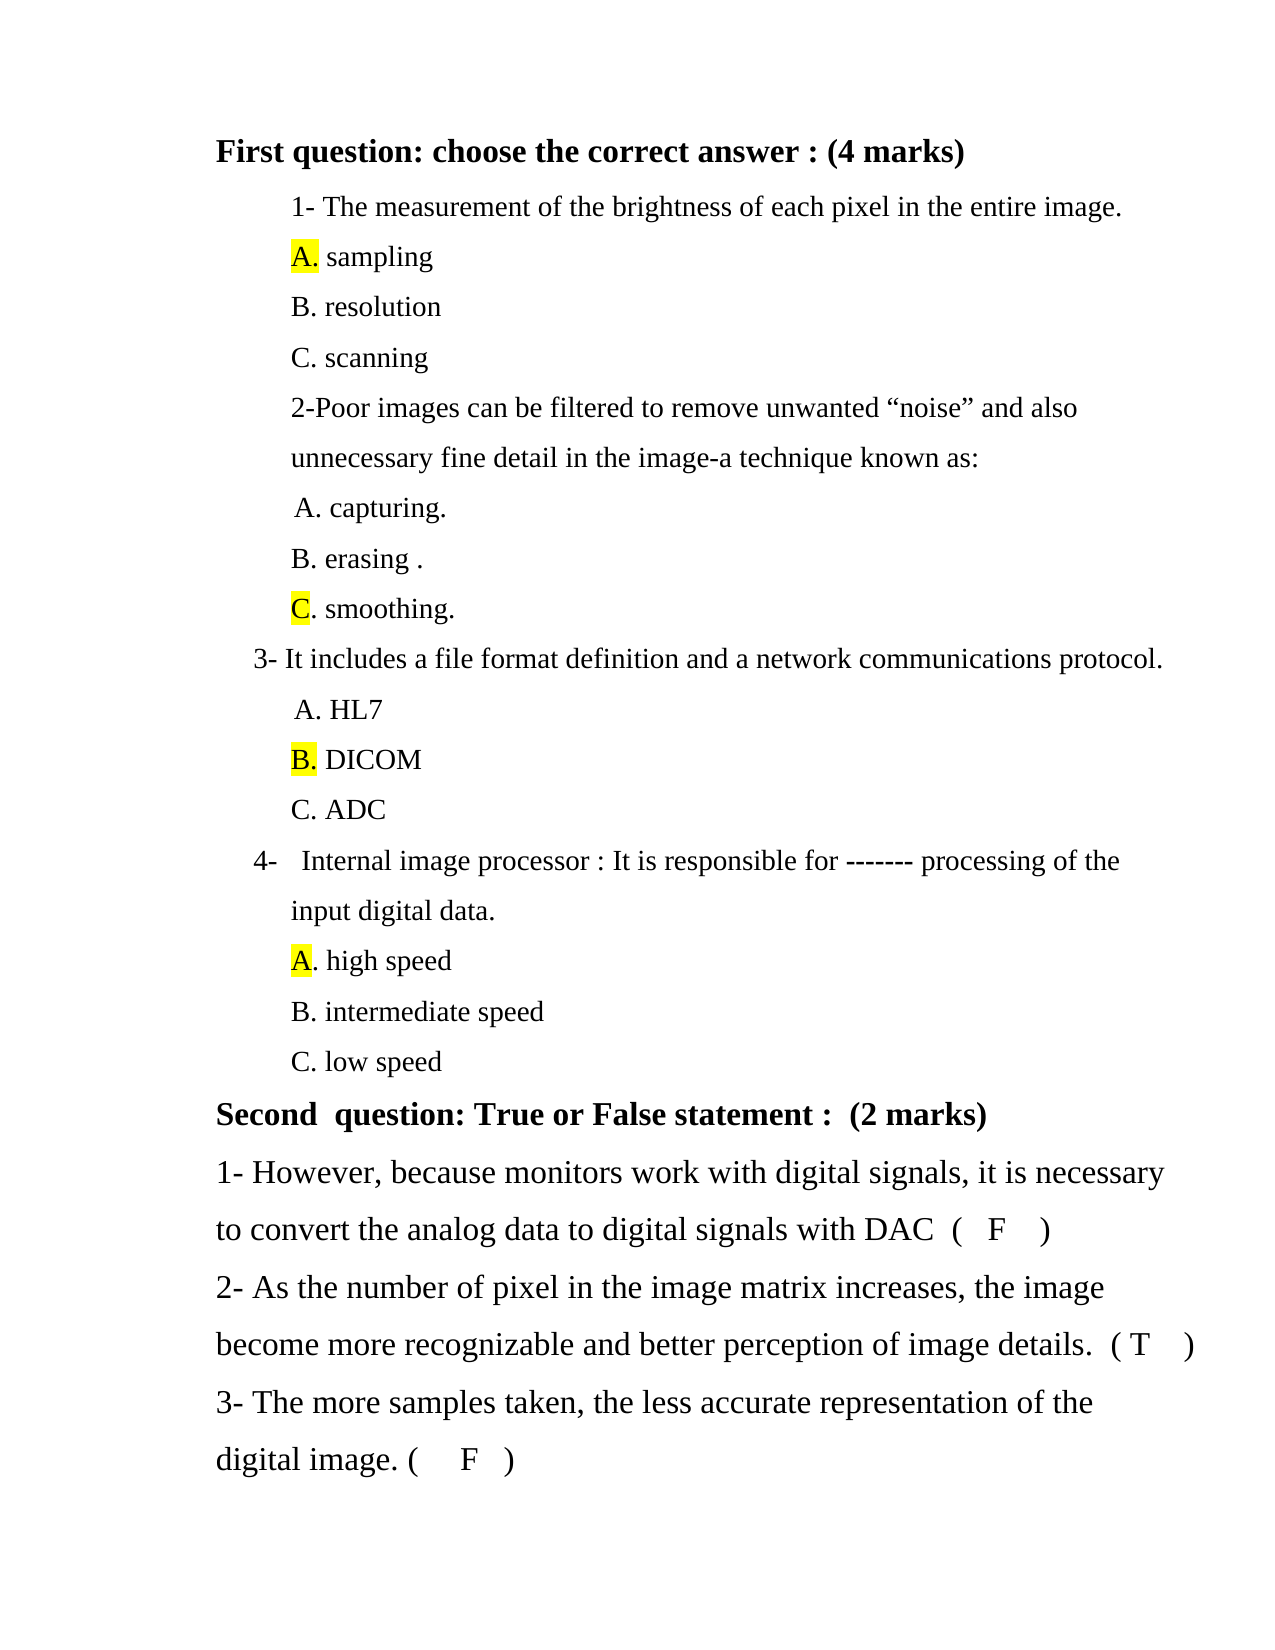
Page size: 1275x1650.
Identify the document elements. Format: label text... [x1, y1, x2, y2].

list C. smoothing. [310, 591, 1181, 625]
list 4- Internal image processor : It is responsible for ------- processing of the input digital data. [253, 843, 1181, 927]
list A. sampling [319, 239, 1181, 273]
list 1- The measurement of the brightness of each pixel in the entire image. [291, 189, 1181, 222]
list B. resolution [291, 289, 1181, 323]
list A. capturing. [206, 491, 1181, 524]
list A. high speed [291, 943, 1181, 977]
list C. scanning [291, 340, 1181, 373]
text Second question: True or False statement : (2 marks) [216, 1094, 1181, 1133]
list B. erasing . [291, 541, 1181, 574]
list B. DICOM [317, 742, 1181, 776]
text 1- However, because monitors work with digital signals, it is necessary to convert the analog data to digital signals with DAC ( F ) [216, 1152, 1181, 1248]
text First question: choose the correct answer : (4 marks) [216, 131, 1181, 169]
list 2-Poor images can be filtered to remove unwanted “noise” and also unnecessary fine detail in the image-a technique known as: [291, 390, 1181, 474]
list C. ADC [291, 792, 1181, 826]
list C. low speed [291, 1044, 1181, 1078]
text 3- The more samples taken, the less accurate representation of the digital image. ( F ) [216, 1382, 1181, 1478]
text 2- As the number of pixel in the image matrix increases, the image become more recognizable and better perception of image details. ( T ) [216, 1267, 1209, 1363]
list B. intermediate speed [291, 994, 1181, 1027]
list A. HL7 [206, 692, 1181, 725]
text 3- It includes a file format definition and a network communications protocol. [253, 642, 1181, 675]
